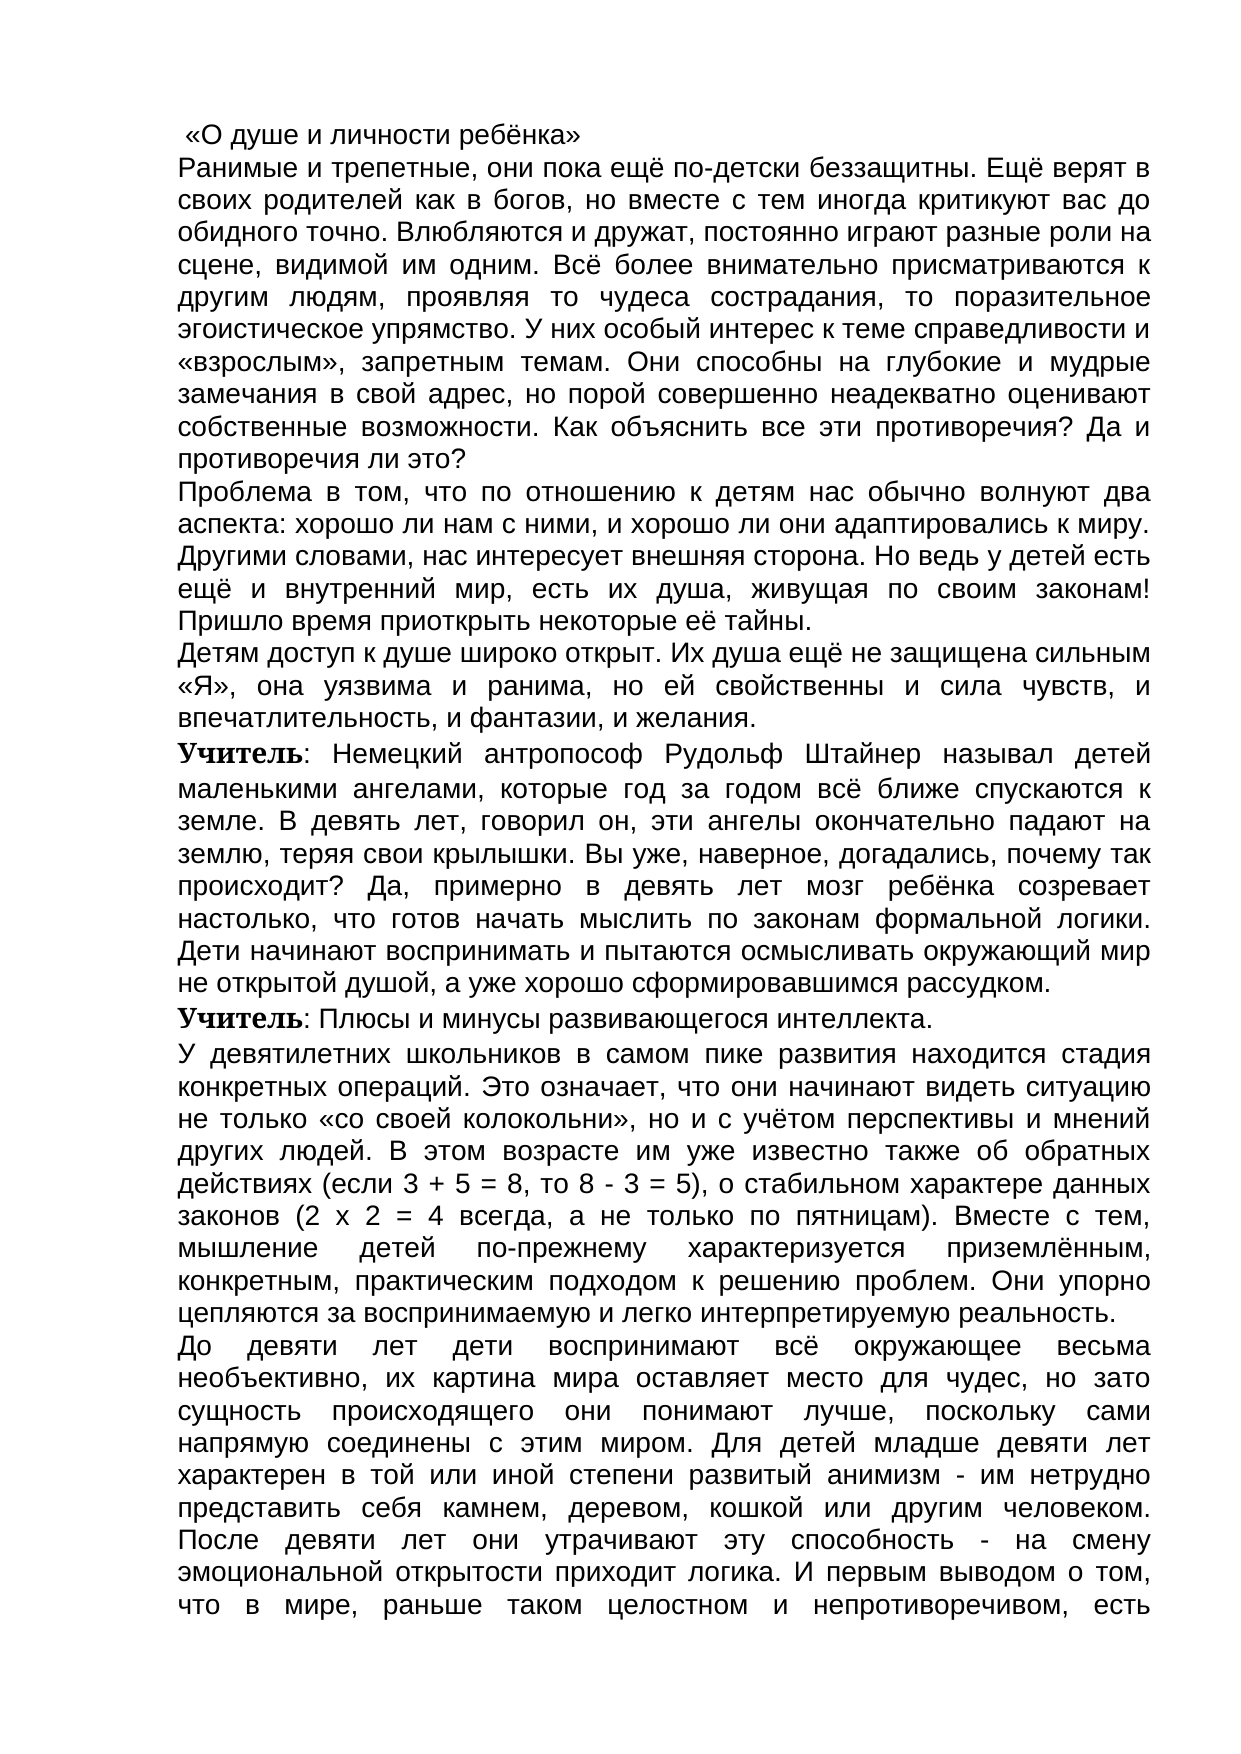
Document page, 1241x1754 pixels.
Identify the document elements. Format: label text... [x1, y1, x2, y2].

text Ранимые и трепетные, они пока ещё по-детски беззащитны. Ещё верят в своих родителей как в богов, но вместе с тем иногда критикуют вас до обидного точно. Влюбляются и дружат, постоянно играют разные роли на сцене, видимой им одним. Всё более внимательно присматриваются к другим людям, проявляя то чудеса сострадания, то поразительное эгоистическое упрямство. У них особый интерес к теме справедливости и «взрослым», запретным темам. Они способны на глубокие и мудрые замечания в свой адрес, но порой совершенно неадекватно оценивают собственные возможности. Как объяснить все эти противоречия? Да и противоречия ли это? [177, 151, 1152, 474]
text Учитель: Немецкий антропософ Рудольф Штайнер называл детей маленькими ангелами, которые год за годом всё ближе спускаются к земле. В девять лет, говорил он, эти ангелы окончательно падают на землю, теряя свои крылышки. Вы уже, наверное, догадались, почему так происходит? Да, примерно в девять лет мозг ребёнка созревает настолько, что готов начать мыслить по законам формальной логики. Дети начинают воспринимать и пытаются осмысливать окружающий мир не открытой душой, а уже хорошо сформировавшимся рассудком. [177, 734, 1152, 999]
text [177, 1329, 1152, 1620]
text Проблема в том, что по отношению к детям нас обычно волнуют два аспекта: хорошо ли нам с ними, и хорошо ли они адаптировались к миру. Другими словами, нас интересует внешняя сторона. Но ведь у детей есть ещё и внутренний мир, есть их душа, живущая по своим законам! Пришло время приоткрыть некоторые её тайны. [177, 474, 1152, 636]
text Детям доступ к душе широко открыт. Их душа ещё не защищена сильным «Я», она уязвима и ранима, но ей свойственны и сила чувств, и впечатлительность, и фантазии, и желания. [177, 636, 1152, 734]
text Учитель: Плюсы и минусы развивающегося интеллекта. [177, 999, 1152, 1037]
text У девятилетних школьников в самом пике развития находится стадия конкретных операций. Это означает, что они начинают видеть ситуацию не только «со своей колокольни», но и с учётом перспективы и мнений других людей. В этом возрасте им уже известно также об обратных действиях (если 3 + 5 = 8, то 8 - 3 = 5), о стабильном характере данных законов (2 х 2 = 4 всегда, а не только по пятницам). Вместе с тем, мышление детей по-прежнему характеризуется приземлённым, конкретным, практическим подходом к решению проблем. Они упорно цепляются за воспринимаемую и легко интерпретируемую реальность. [177, 1037, 1152, 1329]
text «О душе и личности ребёнка» [177, 118, 1152, 151]
